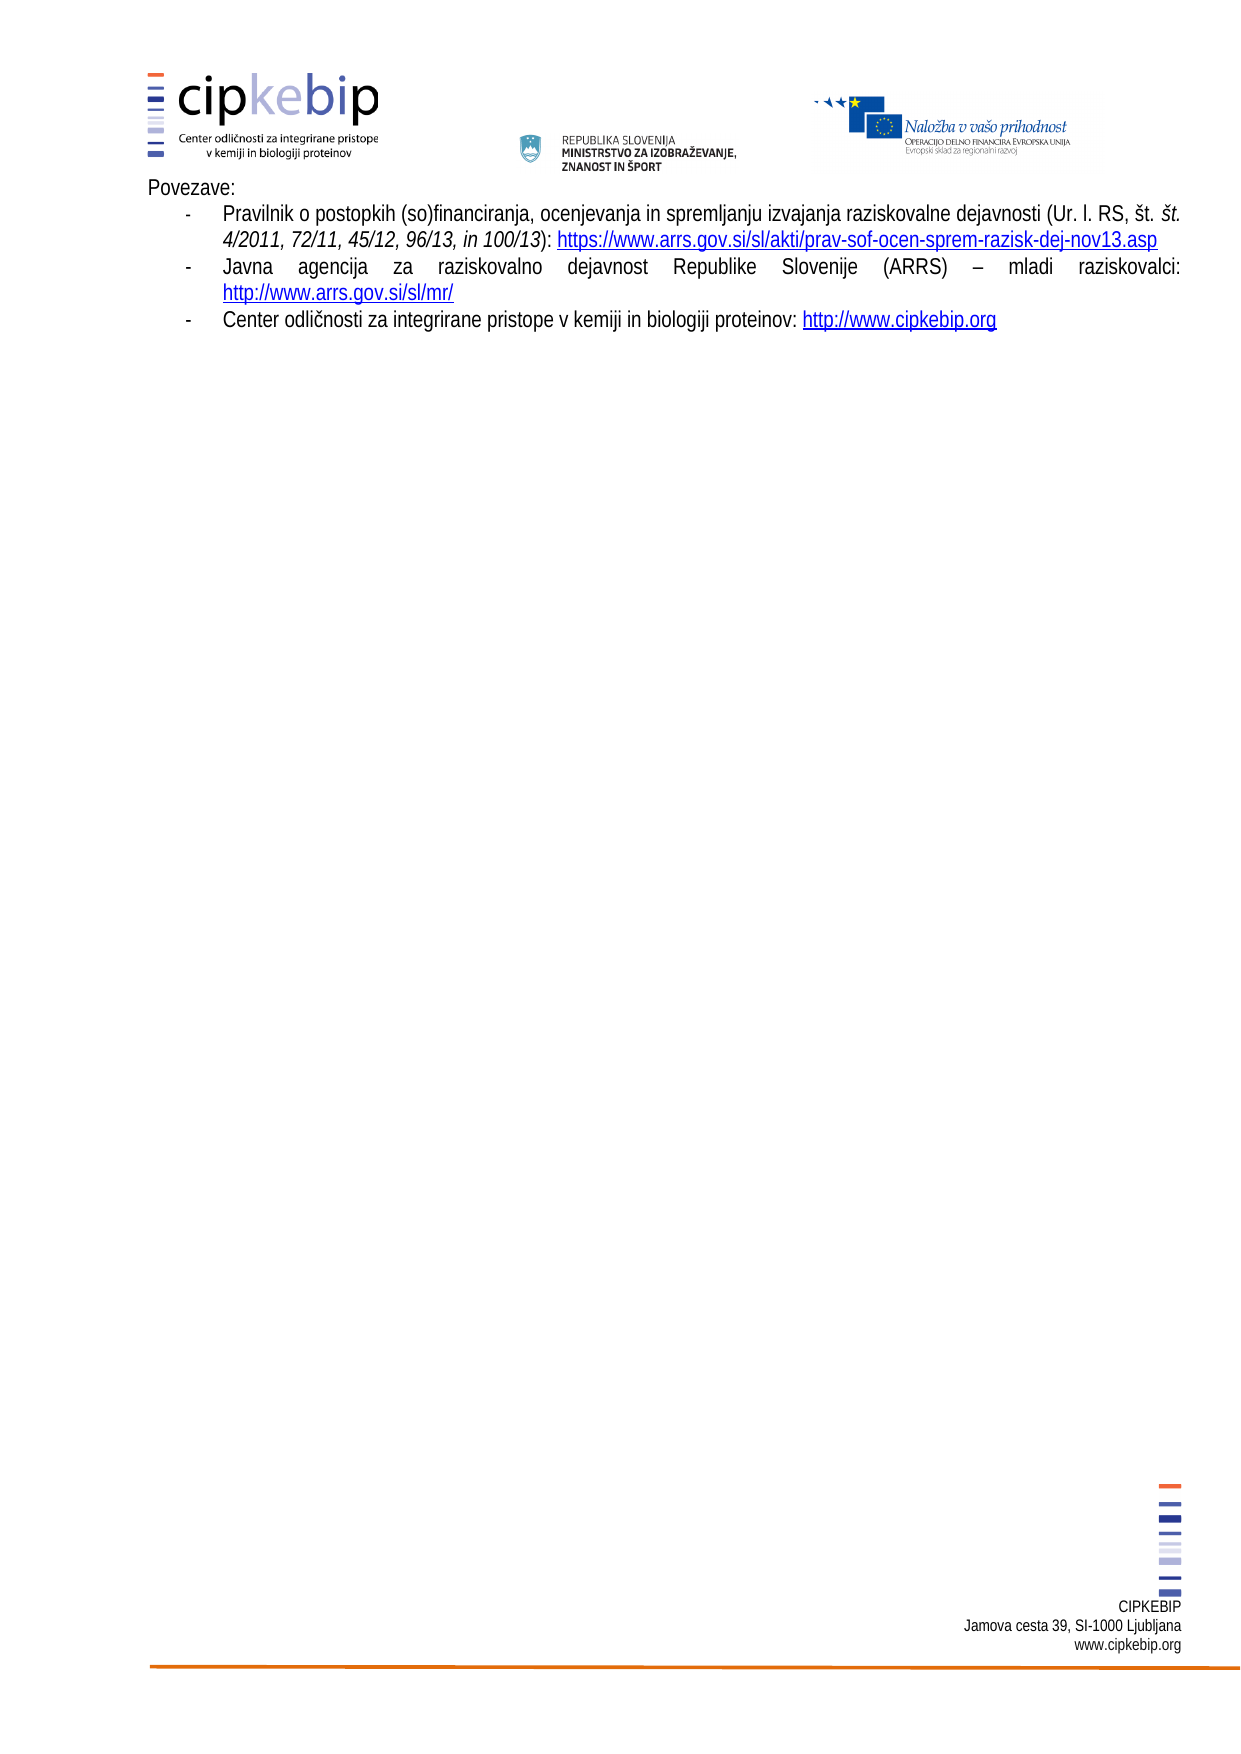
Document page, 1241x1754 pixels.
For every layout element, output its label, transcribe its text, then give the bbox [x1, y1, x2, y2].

list Javna agencija za raziskovalno dejavnost Republike Slovenije (ARRS) – mladi raziskovalci: http://www.arrs.gov.si/sl/mr/ [185, 253, 1181, 306]
picture [811, 91, 1105, 174]
picture [147, 73, 378, 174]
list Povezave: [148, 174, 1181, 200]
picture [1158, 1484, 1182, 1597]
list Pravilnik o postopkih (so)financiranja, ocenjevanja in spremljanju izvajanja raziskovalne dejavnosti (Ur. l. RS, št. št. 4/2011, 72/11, 45/12, 96/13, in 100/13): https://www.arrs.gov.si/sl/akti/prav-sof-ocen-sprem-razisk-dej-nov13.asp [185, 200, 1181, 253]
list Center odličnosti za integrirane pristope v kemiji in biologiji proteinov: http://www.cipkebip.org [185, 306, 1181, 332]
